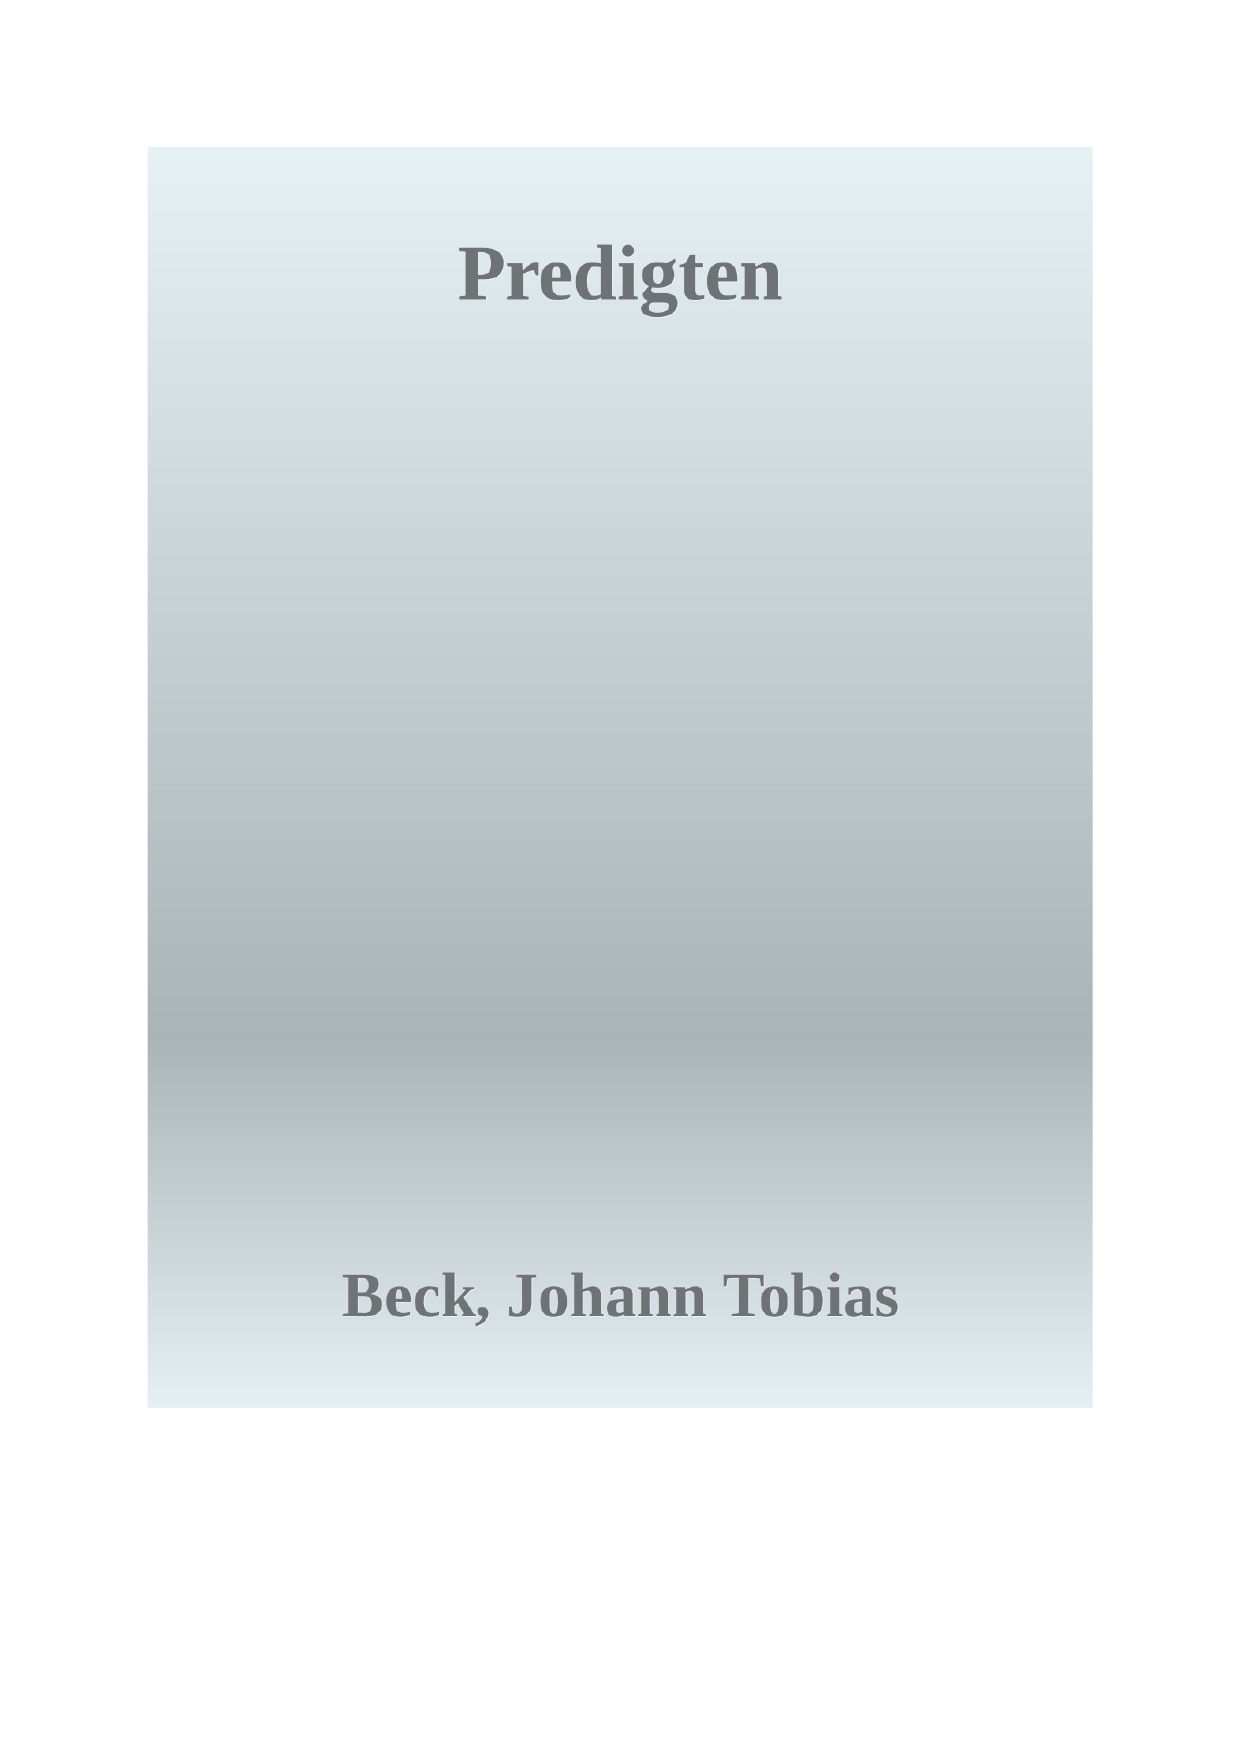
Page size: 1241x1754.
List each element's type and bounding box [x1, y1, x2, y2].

picture [147, 147, 1093, 1408]
